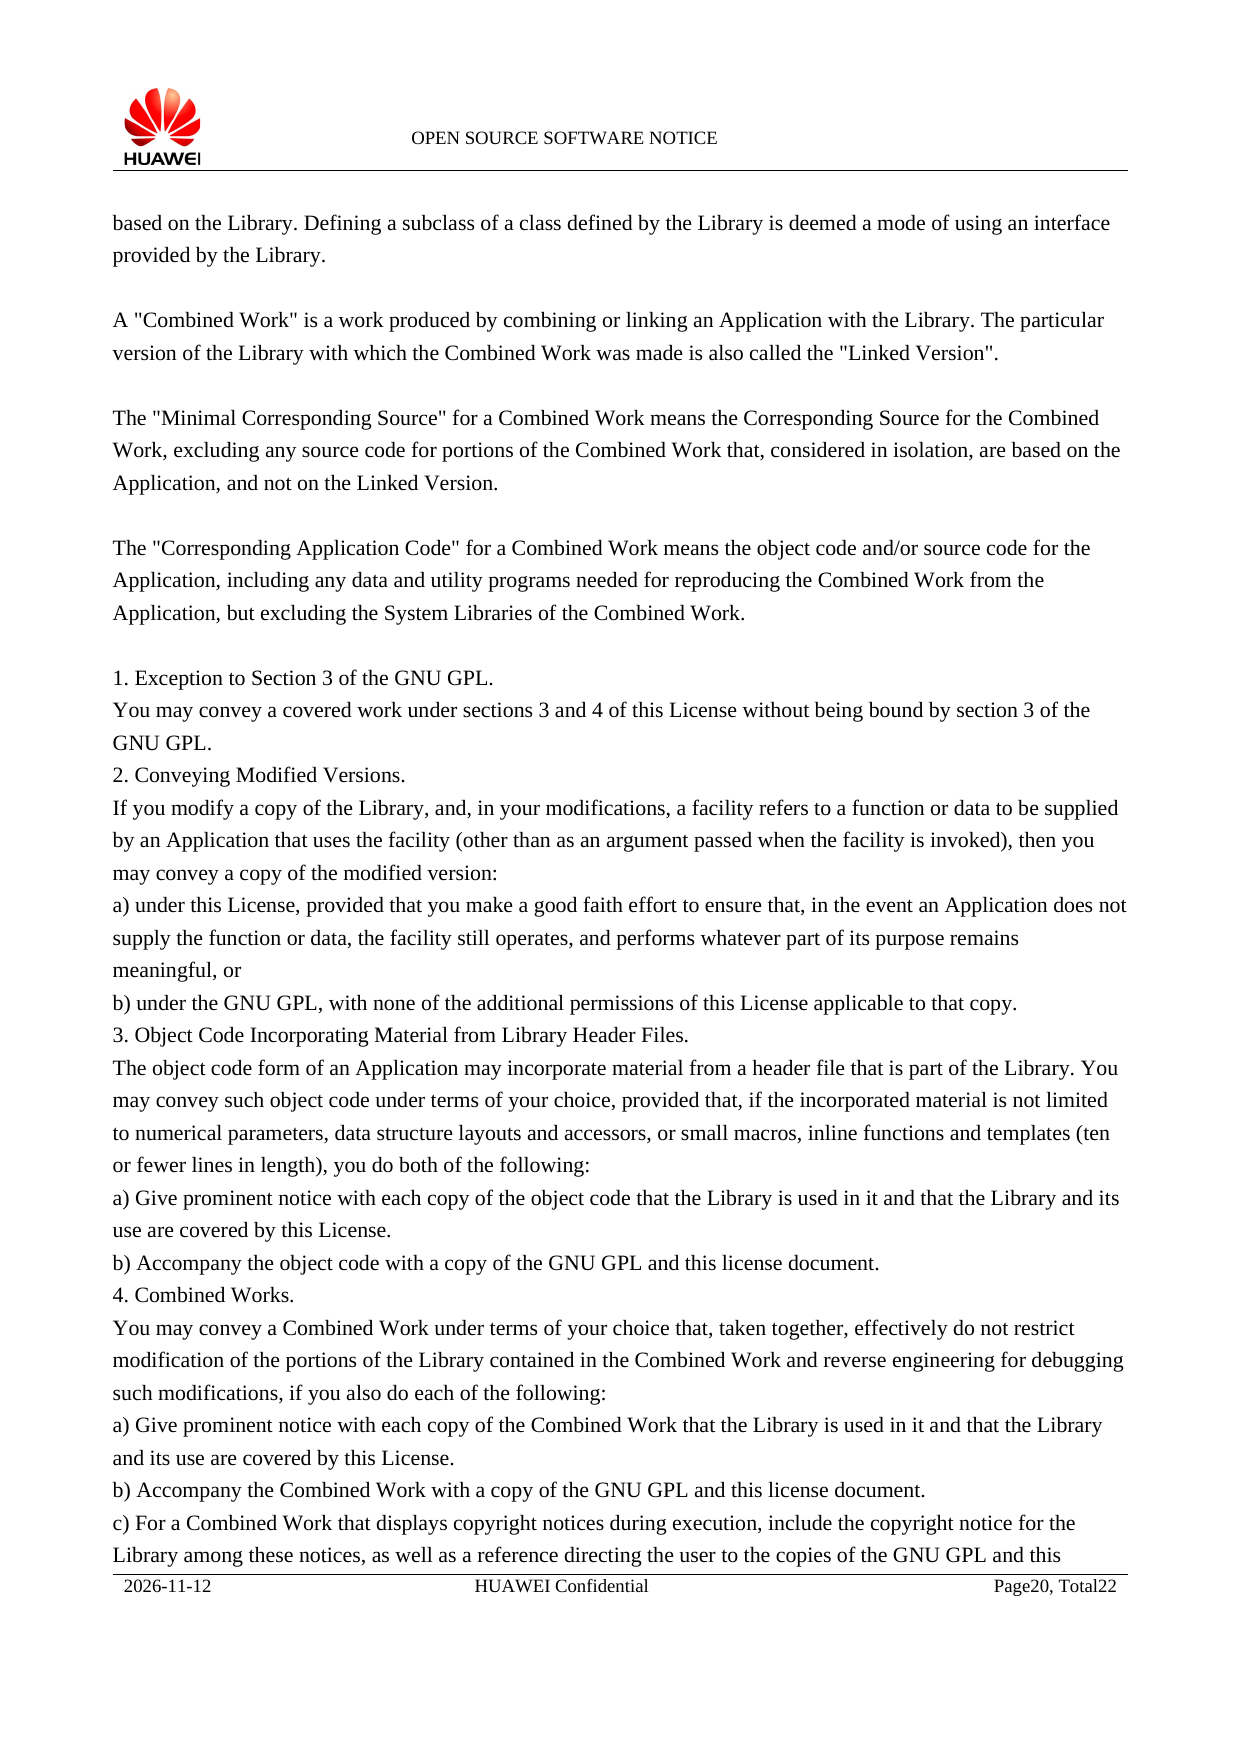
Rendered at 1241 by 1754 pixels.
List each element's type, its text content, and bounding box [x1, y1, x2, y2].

text 4. Combined Works. [112, 1279, 1128, 1311]
text b) under the GNU GPL, with none of the additional permissions of this License applicable to that copy. [112, 986, 1128, 1019]
text 3. Object Code Incorporating Material from Library Header Files. [112, 1019, 1128, 1051]
text b) Accompany the object code with a copy of the GNU GPL and this license document. [112, 1246, 1128, 1279]
text A "Combined Work" is a work produced by combining or linking an Application with the Library. The particular version of the Library with which the Combined Work was made is also called the "Linked Version". [112, 304, 1128, 369]
text 2. Conveying Modified Versions. [112, 759, 1128, 791]
text You may convey a covered work under sections 3 and 4 of this License without being bound by section 3 of the GNU GPL. [112, 694, 1128, 759]
text The "Corresponding Application Code" for a Combined Work means the object code and/or source code for the Application, including any data and utility programs needed for reproducing the Combined Work from the Application, but excluding the System Libraries of the Combined Work. [112, 531, 1128, 629]
text 1. Exception to Section 3 of the GNU GPL. [112, 661, 1128, 694]
text The object code form of an Application may incorporate material from a header file that is part of the Library. You may convey such object code under terms of your choice, provided that, if the incorporated material is not limited to numerical parameters, data structure layouts and accessors, or small macros, inline functions and templates (ten or fewer lines in length), you do both of the following: [112, 1051, 1128, 1181]
picture [124, 88, 201, 165]
text You may convey a Combined Work under terms of your choice that, taken together, effectively do not restrict modification of the portions of the Library contained in the Combined Work and reverse engineering for debugging such modifications, if you also do each of the following: [112, 1311, 1128, 1409]
text a) under this License, provided that you make a good faith effort to ensure that, in the event an Application does not supply the function or data, the facility still operates, and performs whatever part of its purpose remains meaningful, or [112, 889, 1128, 986]
text a) Give prominent notice with each copy of the Combined Work that the Library is used in it and that the Library and its use are covered by this License. [112, 1409, 1128, 1474]
text The "Minimal Corresponding Source" for a Combined Work means the Corresponding Source for the Combined Work, excluding any source code for portions of the Combined Work that, considered in isolation, are based on the Application, and not on the Linked Version. [112, 401, 1128, 499]
text b) Accompany the Combined Work with a copy of the GNU GPL and this license document. [112, 1474, 1128, 1506]
text a) Give prominent notice with each copy of the object code that the Library is used in it and that the Library and its use are covered by this License. [112, 1181, 1128, 1246]
text If you modify a copy of the Library, and, in your modifications, a facility refers to a function or data to be supplied by an Application that uses the facility (other than as an argument passed when the facility is invoked), then you may convey a copy of the modified version: [112, 791, 1128, 889]
